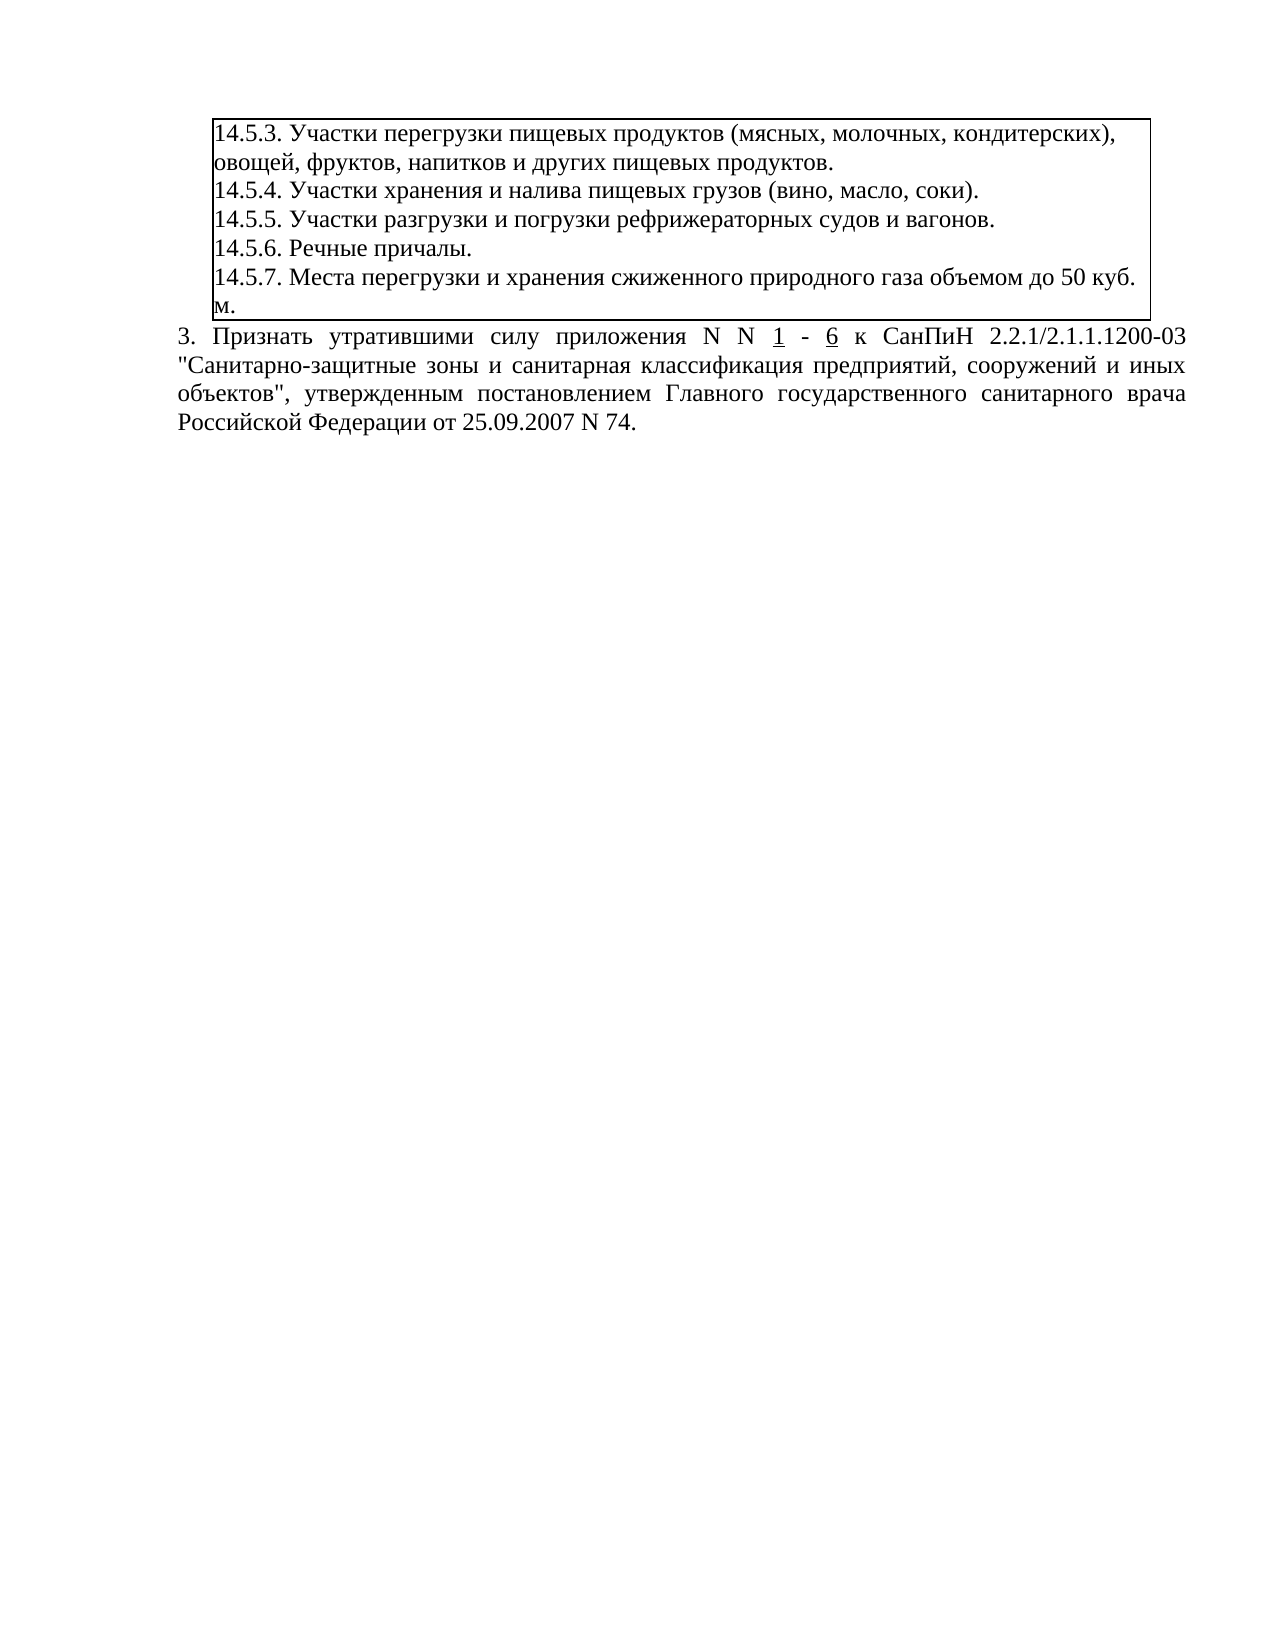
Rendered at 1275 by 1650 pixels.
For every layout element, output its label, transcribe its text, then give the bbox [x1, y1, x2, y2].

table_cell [214, 120, 1150, 319]
text 3. Признать утратившими силу приложения N N 1 - 6 к СанПиН 2.2.1/2.1.1.1200-03 "Санитарно-защитные зоны и санитарная классификация предприятий, сооружений и иных объектов", утвержденным постановлением Главного государственного санитарного врача Российской Федерации от 25.09.2007 N 74. [177, 321, 1186, 436]
